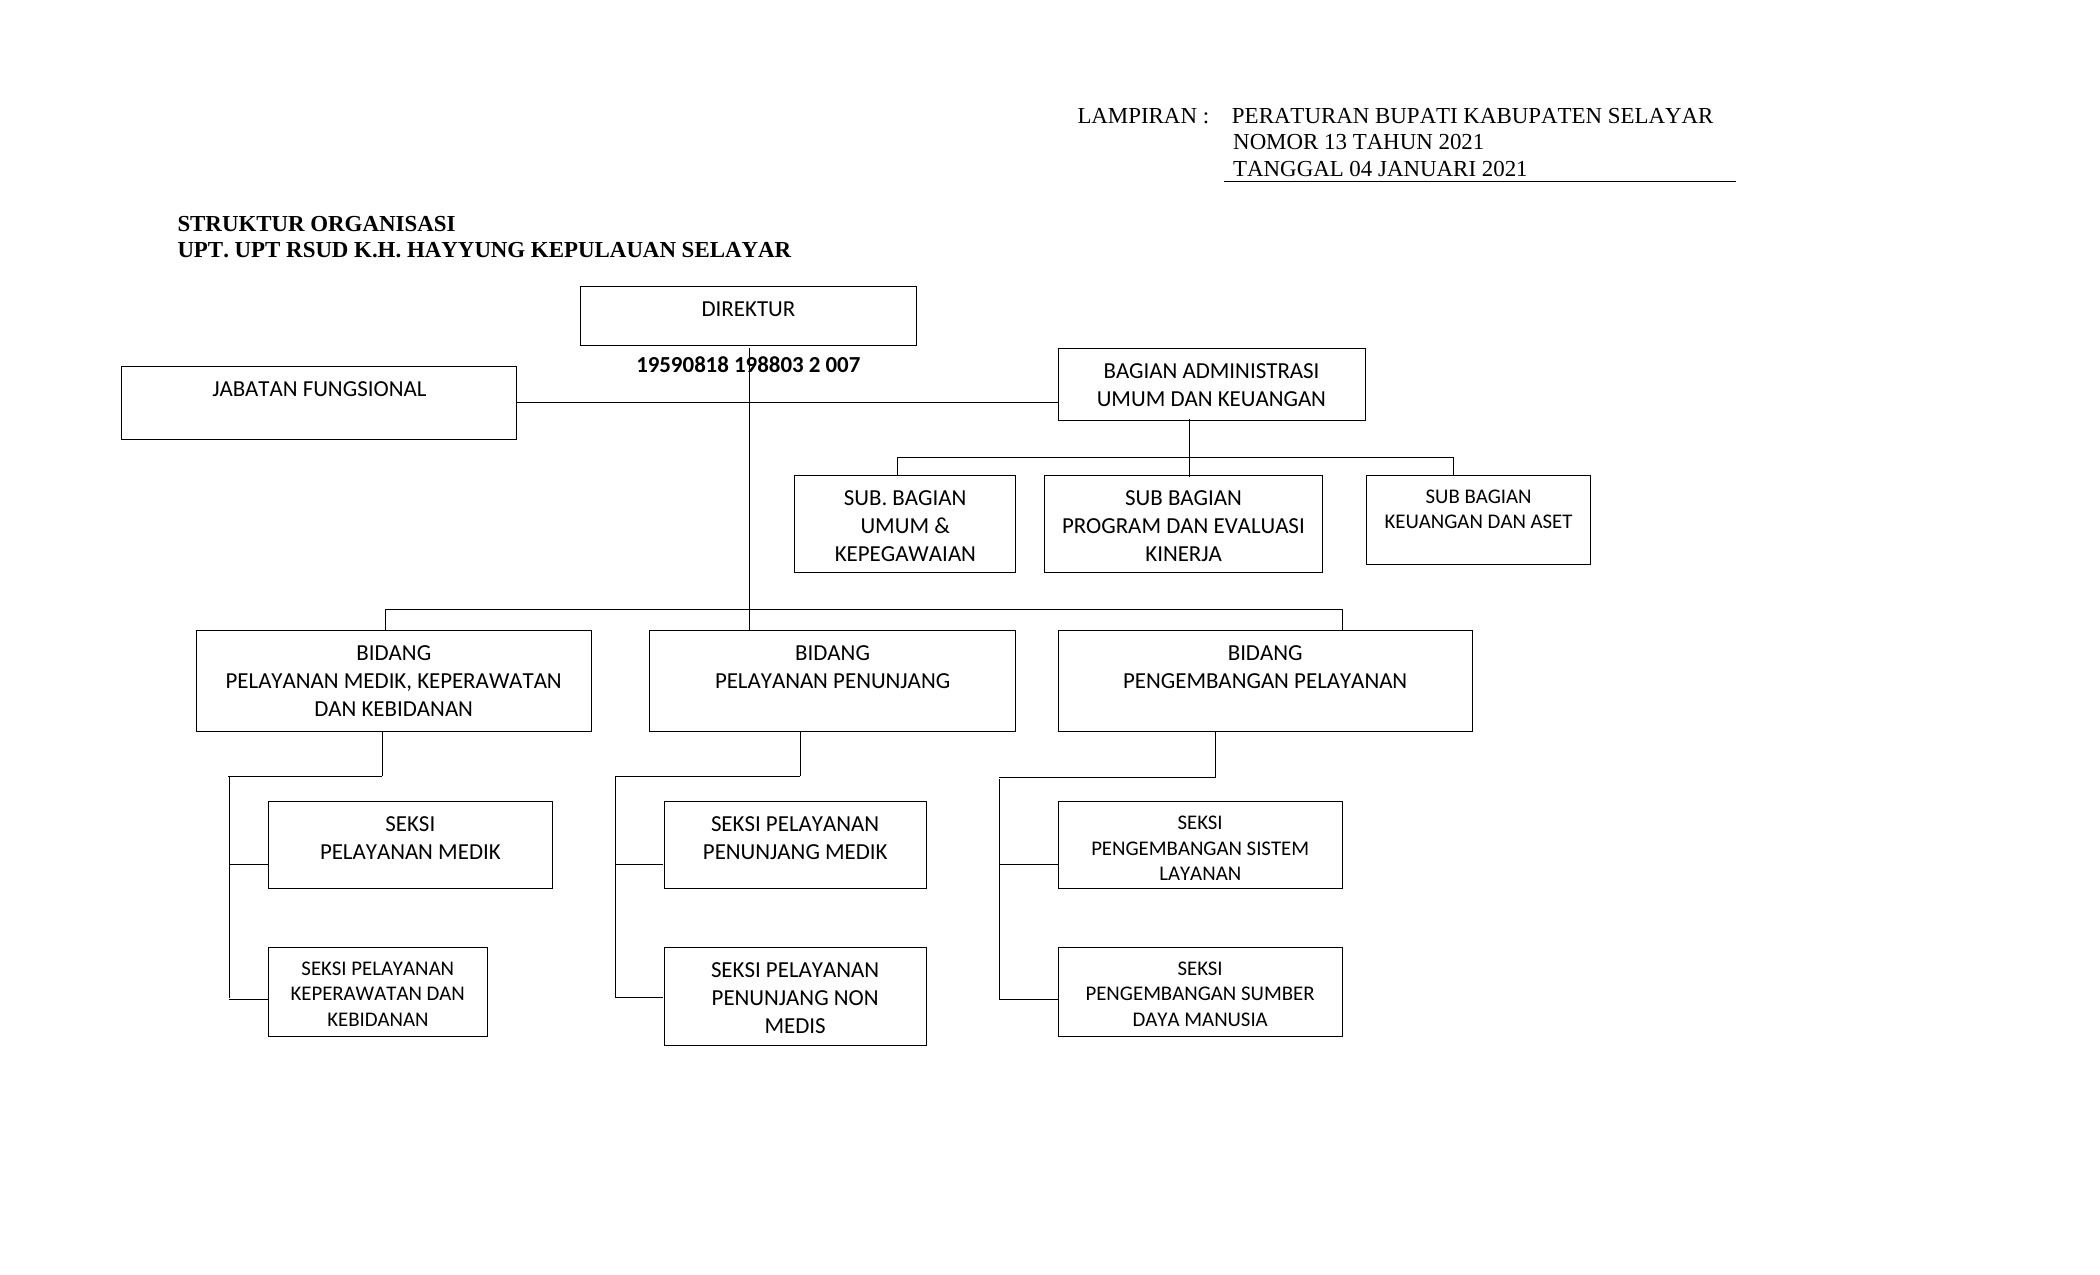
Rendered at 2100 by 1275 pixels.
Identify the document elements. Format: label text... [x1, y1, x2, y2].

text TANGGAL 04 JANUARI 2021 [177, 154, 1805, 181]
text STRUKTUR ORGANISASI [177, 210, 1805, 236]
text LAMPIRAN : PERATURAN BUPATI KABUPATEN SELAYAR [177, 102, 1805, 128]
text NOMOR 13 TAHUN 2021 [177, 128, 1805, 154]
text UPT. UPT RSUD K.H. HAYYUNG KEPULAUAN SELAYAR [177, 236, 1805, 262]
